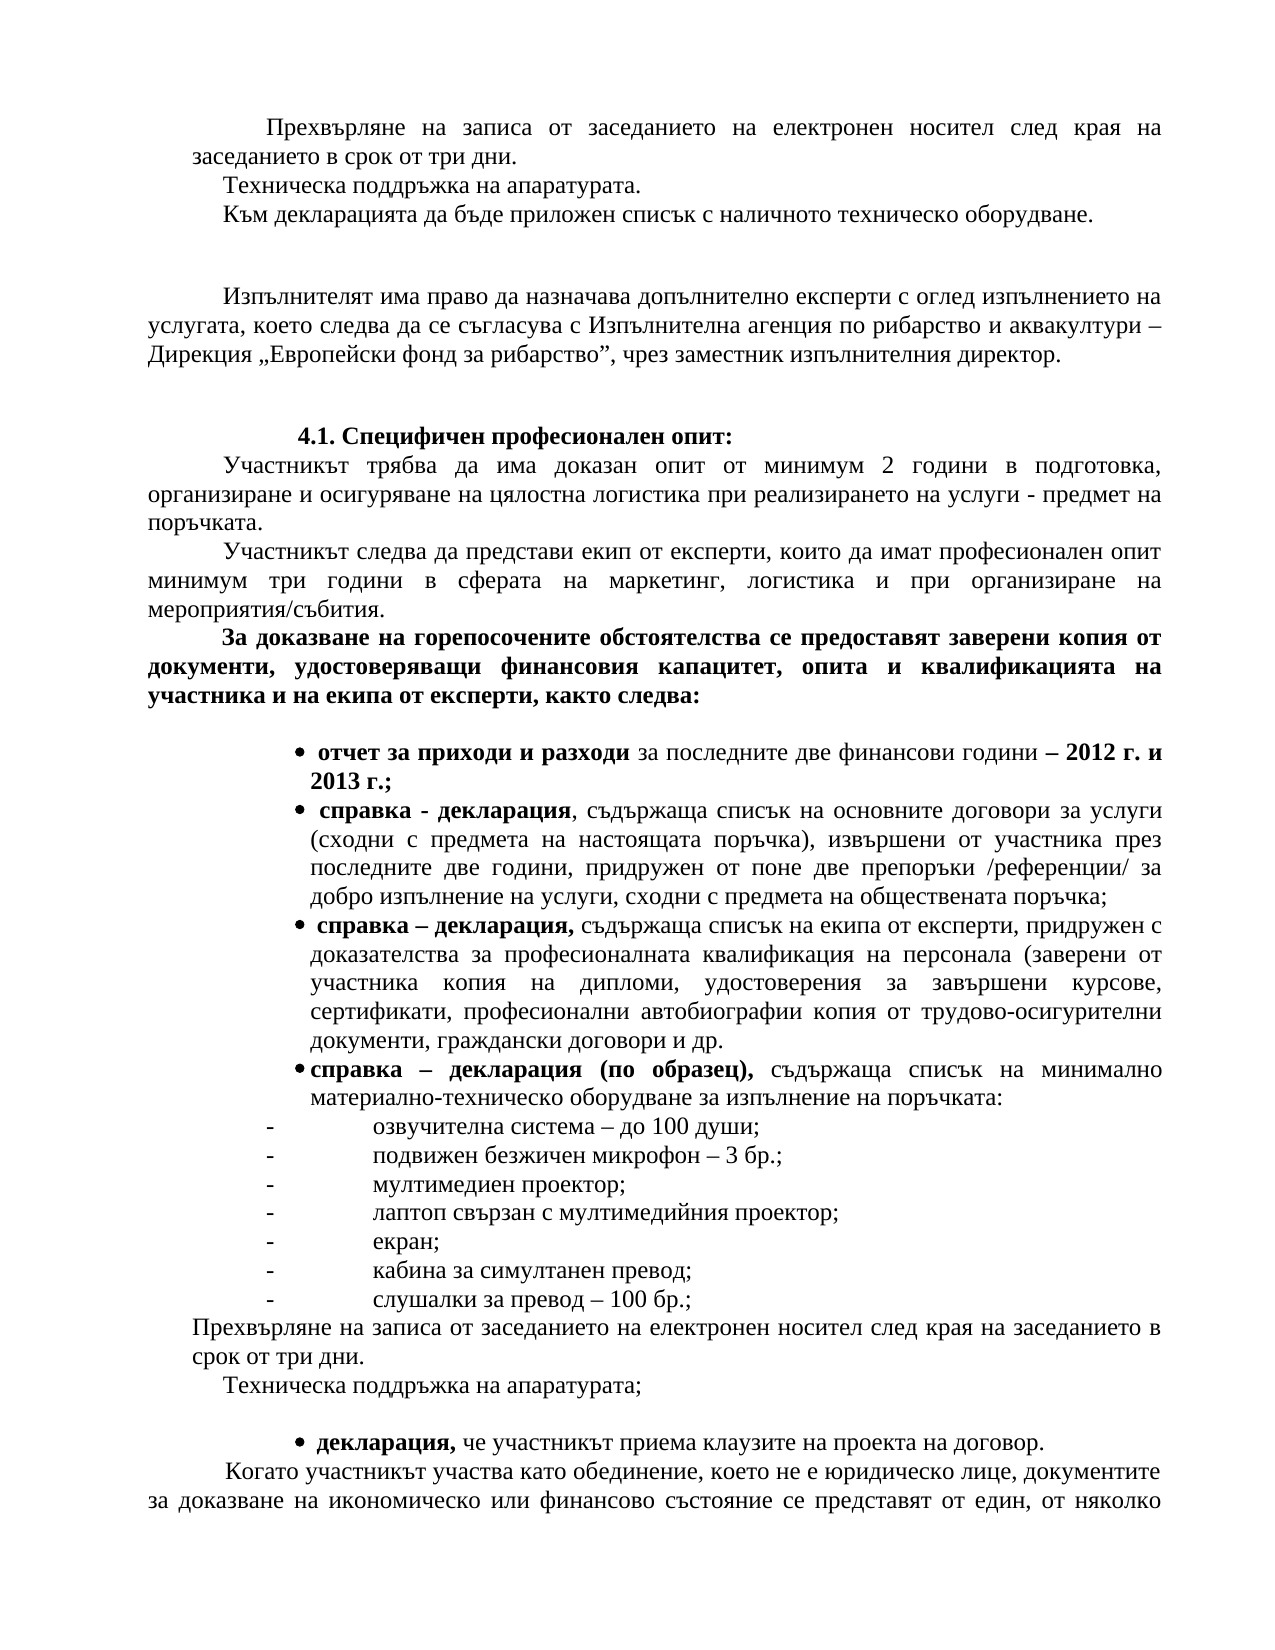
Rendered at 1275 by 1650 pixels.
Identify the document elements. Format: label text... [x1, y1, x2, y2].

list справка – декларация, съдържаща списък на екипа от експерти, придружен с доказателства за професионалната квалификация на персонала (заверени от участника копия на дипломи, удостоверения за завършени курсове, сертификати, професионални автобиографии копия от трудово-осигурителни документи, граждански договори и др. [295, 910, 1162, 1054]
text Към декларацията да бъде приложен списък с наличното техническо оборудване. [148, 199, 1162, 227]
text - слушалки за превод – 100 бр.; [192, 1284, 1162, 1312]
list отчет за приходи и разходи за последните две финансови години – 2012 г. и 2013 г.; [295, 737, 1162, 795]
text - кабина за симултанен превод; [192, 1255, 1162, 1284]
text - озвучителна система – до 100 души; [192, 1111, 1162, 1140]
list справка – декларация (по образец), съдържаща списък на минимално материално-техническо оборудване за изпълнение на поръчката: [295, 1054, 1162, 1111]
text Техническа поддръжка на апаратурата. [148, 170, 1162, 199]
list декларация, че участникът приема клаузите на проекта на договор. [295, 1427, 1162, 1456]
text - екран; [192, 1226, 1162, 1255]
text Прехвърляне на записа от заседанието на електронен носител след края на заседанието в срок от три дни. [192, 112, 1162, 170]
list справка - декларация, съдържаща списък на основните договори за услуги (сходни с предмета на настоящата поръчка), извършени от участника през последните две години, придружен от поне две препоръки /референции/ за добро изпълнение на услуги, сходни с предмета на обществената поръчка; [295, 795, 1162, 910]
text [148, 1456, 1162, 1514]
text - подвижен безжичен микрофон – 3 бр.; [192, 1140, 1162, 1169]
text 4.1. Специфичен професионален опит: [260, 421, 1162, 450]
text Участникът следва да представи екип от експерти, които да имат професионален опит минимум три години в сферата на маркетинг, логистика и при организиране на мероприятия/събития. [148, 536, 1162, 622]
text За доказване на горепосочените обстоятелства се предоставят заверени копия от документи, удостоверяващи финансовия капацитет, опита и квалификацията на участника и на екипа от експерти, както следва: [148, 622, 1162, 709]
text Прехвърляне на записа от заседанието на електронен носител след края на заседанието в срок от три дни. [192, 1312, 1162, 1370]
text Техническа поддръжка на апаратурата; [148, 1370, 1162, 1399]
text - лаптоп свързан с мултимедийния проектор; [192, 1197, 1162, 1226]
text Изпълнителят има право да назначава допълнително експерти с оглед изпълнението на услугата, което следва да се съгласува с Изпълнителна агенция по рибарство и аквакултури – Дирекция „Европейски фонд за рибарство”, чрез заместник изпълнителния директор. [148, 281, 1162, 367]
text - мултимедиен проектор; [192, 1169, 1162, 1197]
text Участникът трябва да има доказан опит от минимум 2 години в подготовка, организиране и осигуряване на цялостна логистика при реализирането на услуги - предмет на поръчката. [148, 450, 1162, 536]
